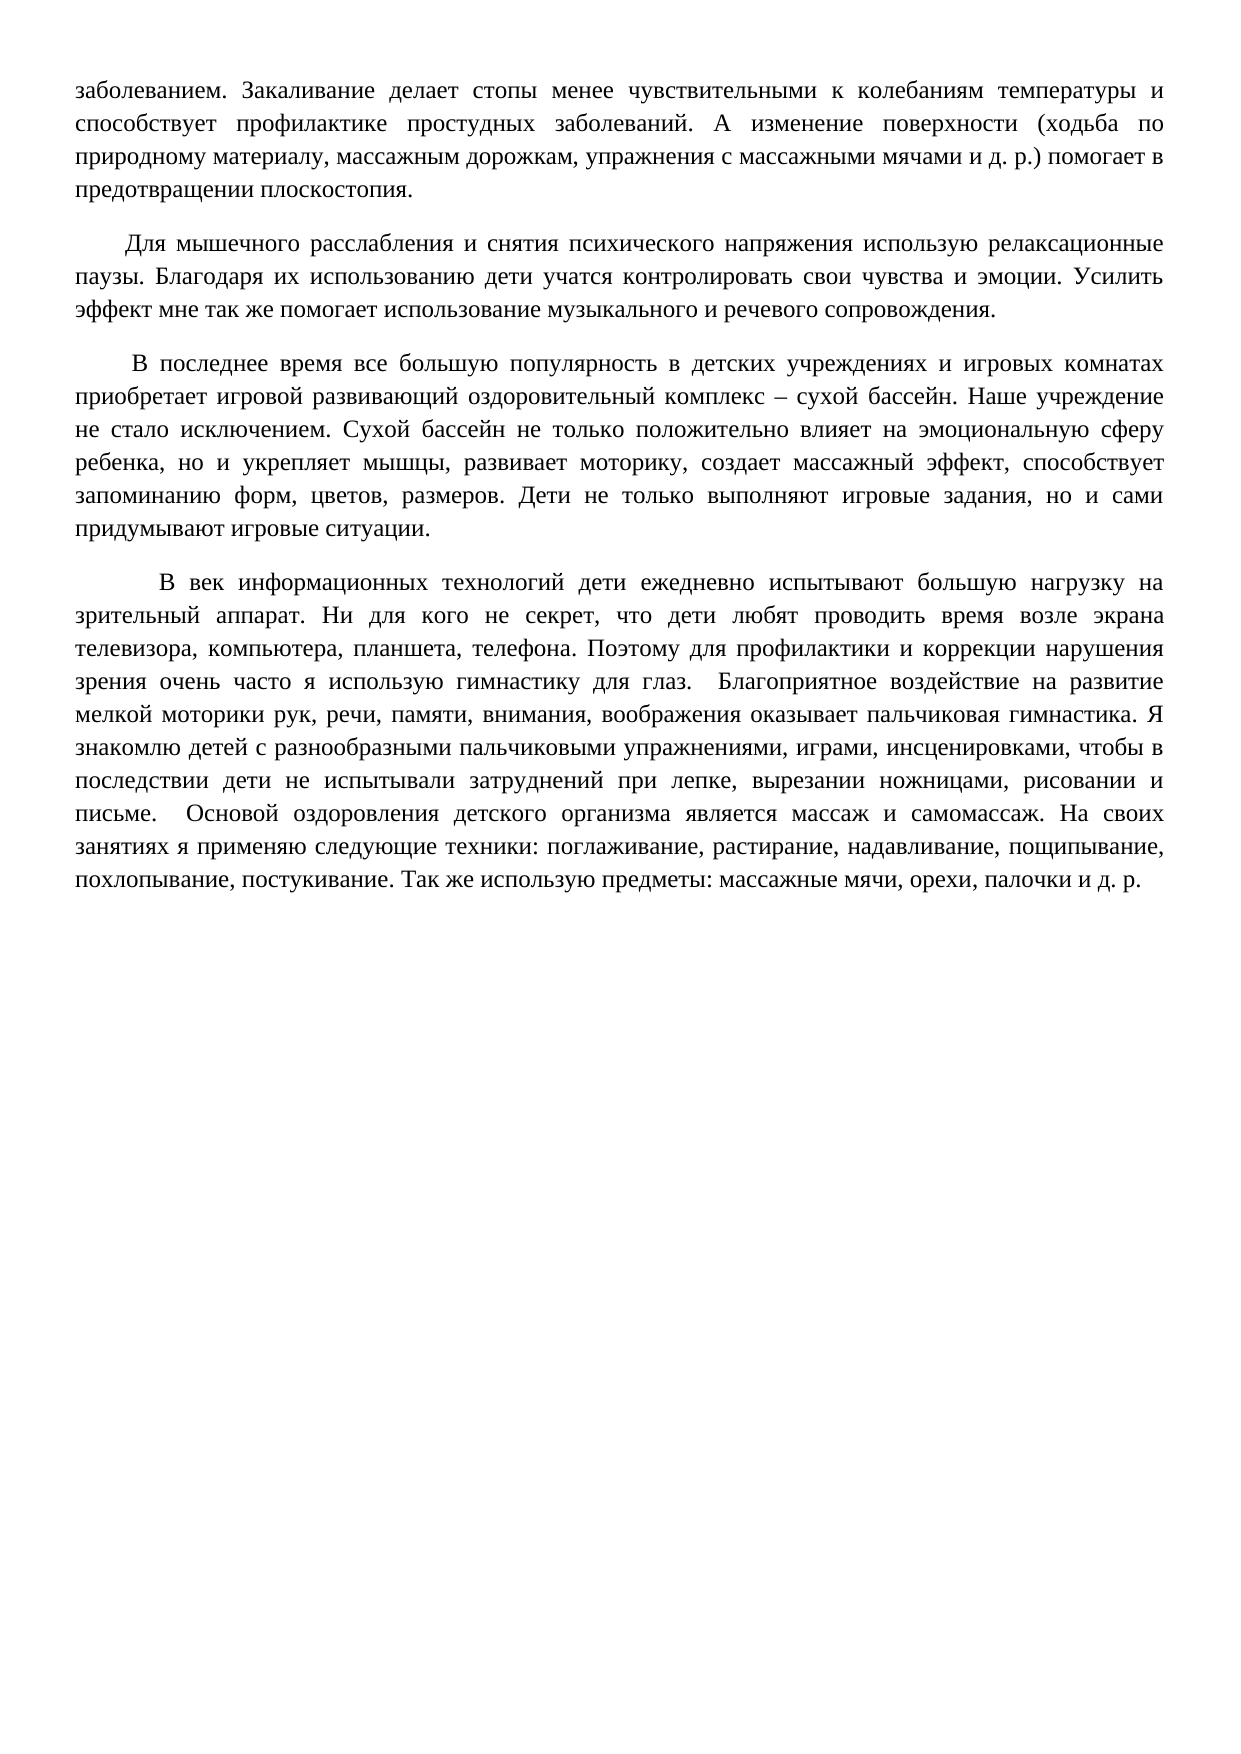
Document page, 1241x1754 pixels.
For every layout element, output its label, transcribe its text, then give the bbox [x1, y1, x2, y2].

text Для мышечного расслабления и снятия психического напряжения использую релаксационные паузы. Благодаря их использованию дети учатся контролировать свои чувства и эмоции. Усилить эффект мне так же помогает использование музыкального и речевого сопровождения. [75, 228, 1165, 323]
text В век информационных технологий дети ежедневно испытывают большую нагрузку на зрительный аппарат. Ни для кого не секрет, что дети любят проводить время возле экрана телевизора, компьютера, планшета, телефона. Поэтому для профилактики и коррекции нарушения зрения очень часто я использую гимнастику для глаз. Благоприятное воздействие на развитие мелкой моторики рук, речи, памяти, внимания, воображения оказывает пальчиковая гимнастика. Я знакомлю детей с разнообразными пальчиковыми упражнениями, играми, инсценировками, чтобы в последствии дети не испытывали затруднений при лепке, вырезании ножницами, рисовании и письме. Основой оздоровления детского организма является массаж и самомассаж. На своих занятиях я применяю следующие техники: поглаживание, растирание, надавливание, пощипывание, похлопывание, постукивание. Так же использую предметы: массажные мячи, орехи, палочки и д. р. [75, 567, 1165, 893]
text В последнее время все большую популярность в детских учреждениях и игровых комнатах приобретает игровой развивающий оздоровительный комплекс – сухой бассейн. Наше учреждение не стало исключением. Сухой бассейн не только положительно влияет на эмоциональную сферу ребенка, но и укрепляет мышцы, развивает моторику, создает массажный эффект, способствует запоминанию форм, цветов, размеров. Дети не только выполняют игровые задания, но и сами придумывают игровые ситуации. [75, 348, 1165, 542]
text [75, 75, 1165, 203]
